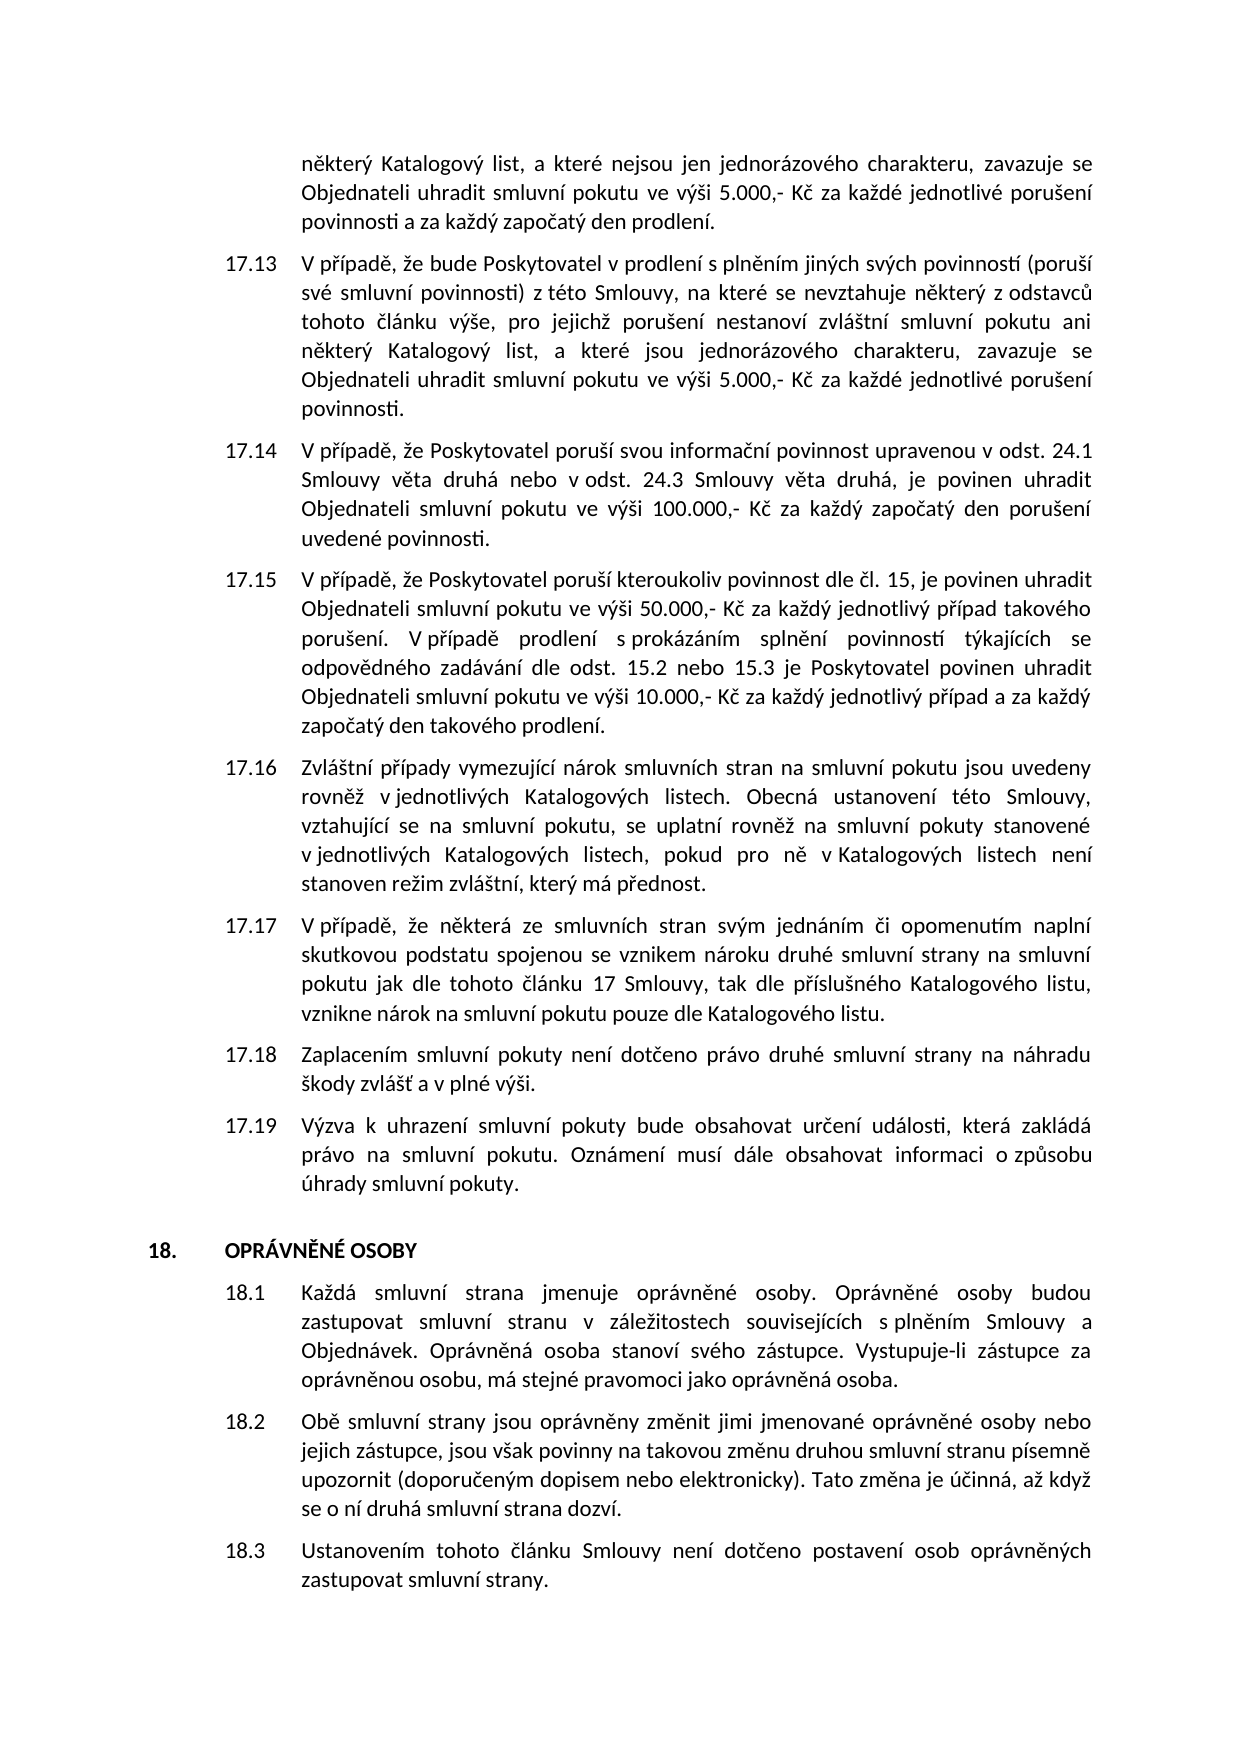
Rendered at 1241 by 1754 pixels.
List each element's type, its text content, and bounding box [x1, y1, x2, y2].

list V případě, že Poskytovatel poruší svou informační povinnost upravenou v odst. 24.1 Smlouvy věta druhá nebo v odst. 24.3 Smlouvy věta druhá, je povinen uhradit Objednateli smluvní pokutu ve výši 100.000,- Kč za každý započatý den porušení uvedené povinnosti. [224, 435, 1092, 552]
list Zvláštní případy vymezující nárok smluvních stran na smluvní pokutu jsou uvedeny rovněž v jednotlivých Katalogových listech. Obecná ustanovení této Smlouvy, vztahující se na smluvní pokutu, se uplatní rovněž na smluvní pokuty stanovené v jednotlivých Katalogových listech, pokud pro ně v Katalogových listech není stanoven režim zvláštní, který má přednost. [224, 752, 1092, 898]
list OPRÁVNĚNÉ OSOBY [148, 1235, 1092, 1264]
list Zaplacením smluvní pokuty není dotčeno právo druhé smluvní strany na náhradu škody zvlášť a v plné výši. [224, 1039, 1092, 1098]
list V případě, že bude Poskytovatel v prodlení s plněním jiných svých povinností (poruší své smluvní povinnosti) z této Smlouvy, na které se nevztahuje některý z odstavců tohoto článku výše, pro jejichž porušení nestanoví zvláštní smluvní pokutu ani některý Katalogový list, a které jsou jednorázového charakteru, zavazuje se Objednateli uhradit smluvní pokutu ve výši 5.000,- Kč za každé jednotlivé porušení povinnosti. [224, 248, 1092, 423]
list V případě, že některá ze smluvních stran svým jednáním či opomenutím naplní skutkovou podstatu spojenou se vznikem nároku druhé smluvní strany na smluvní pokutu jak dle tohoto článku 17 Smlouvy, tak dle příslušného Katalogového listu, vznikne nárok na smluvní pokutu pouze dle Katalogového listu. [224, 910, 1092, 1027]
list Ustanovením tohoto článku Smlouvy není dotčeno postavení osob oprávněných zastupovat smluvní strany. [224, 1535, 1092, 1593]
list Výzva k uhrazení smluvní pokuty bude obsahovat určení události, která zakládá právo na smluvní pokutu. Oznámení musí dále obsahovat informaci o způsobu úhrady smluvní pokuty. [224, 1110, 1092, 1198]
list Obě smluvní strany jsou oprávněny změnit jimi jmenované oprávněné osoby nebo jejich zástupce, jsou však povinny na takovou změnu druhou smluvní stranu písemně upozornit (doporučeným dopisem nebo elektronicky). Tato změna je účinná, až když se o ní druhá smluvní strana dozví. [224, 1406, 1092, 1523]
list V případě, že Poskytovatel poruší kteroukoliv povinnost dle čl. 15, je povinen uhradit Objednateli smluvní pokutu ve výši 50.000,- Kč za každý jednotlivý případ takového porušení. V případě prodlení s prokázáním splnění povinností týkajících se odpovědného zadávání dle odst. 15.2 nebo 15.3 je Poskytovatel povinen uhradit Objednateli smluvní pokutu ve výši 10.000,- Kč za každý jednotlivý případ a za každý započatý den takového prodlení. [224, 564, 1092, 739]
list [224, 148, 1092, 235]
list Každá smluvní strana jmenuje oprávněné osoby. Oprávněné osoby budou zastupovat smluvní stranu v záležitostech souvisejících s plněním Smlouvy a Objednávek. Oprávněná osoba stanoví svého zástupce. Vystupuje-li zástupce za oprávněnou osobu, má stejné pravomoci jako oprávněná osoba. [224, 1277, 1092, 1393]
